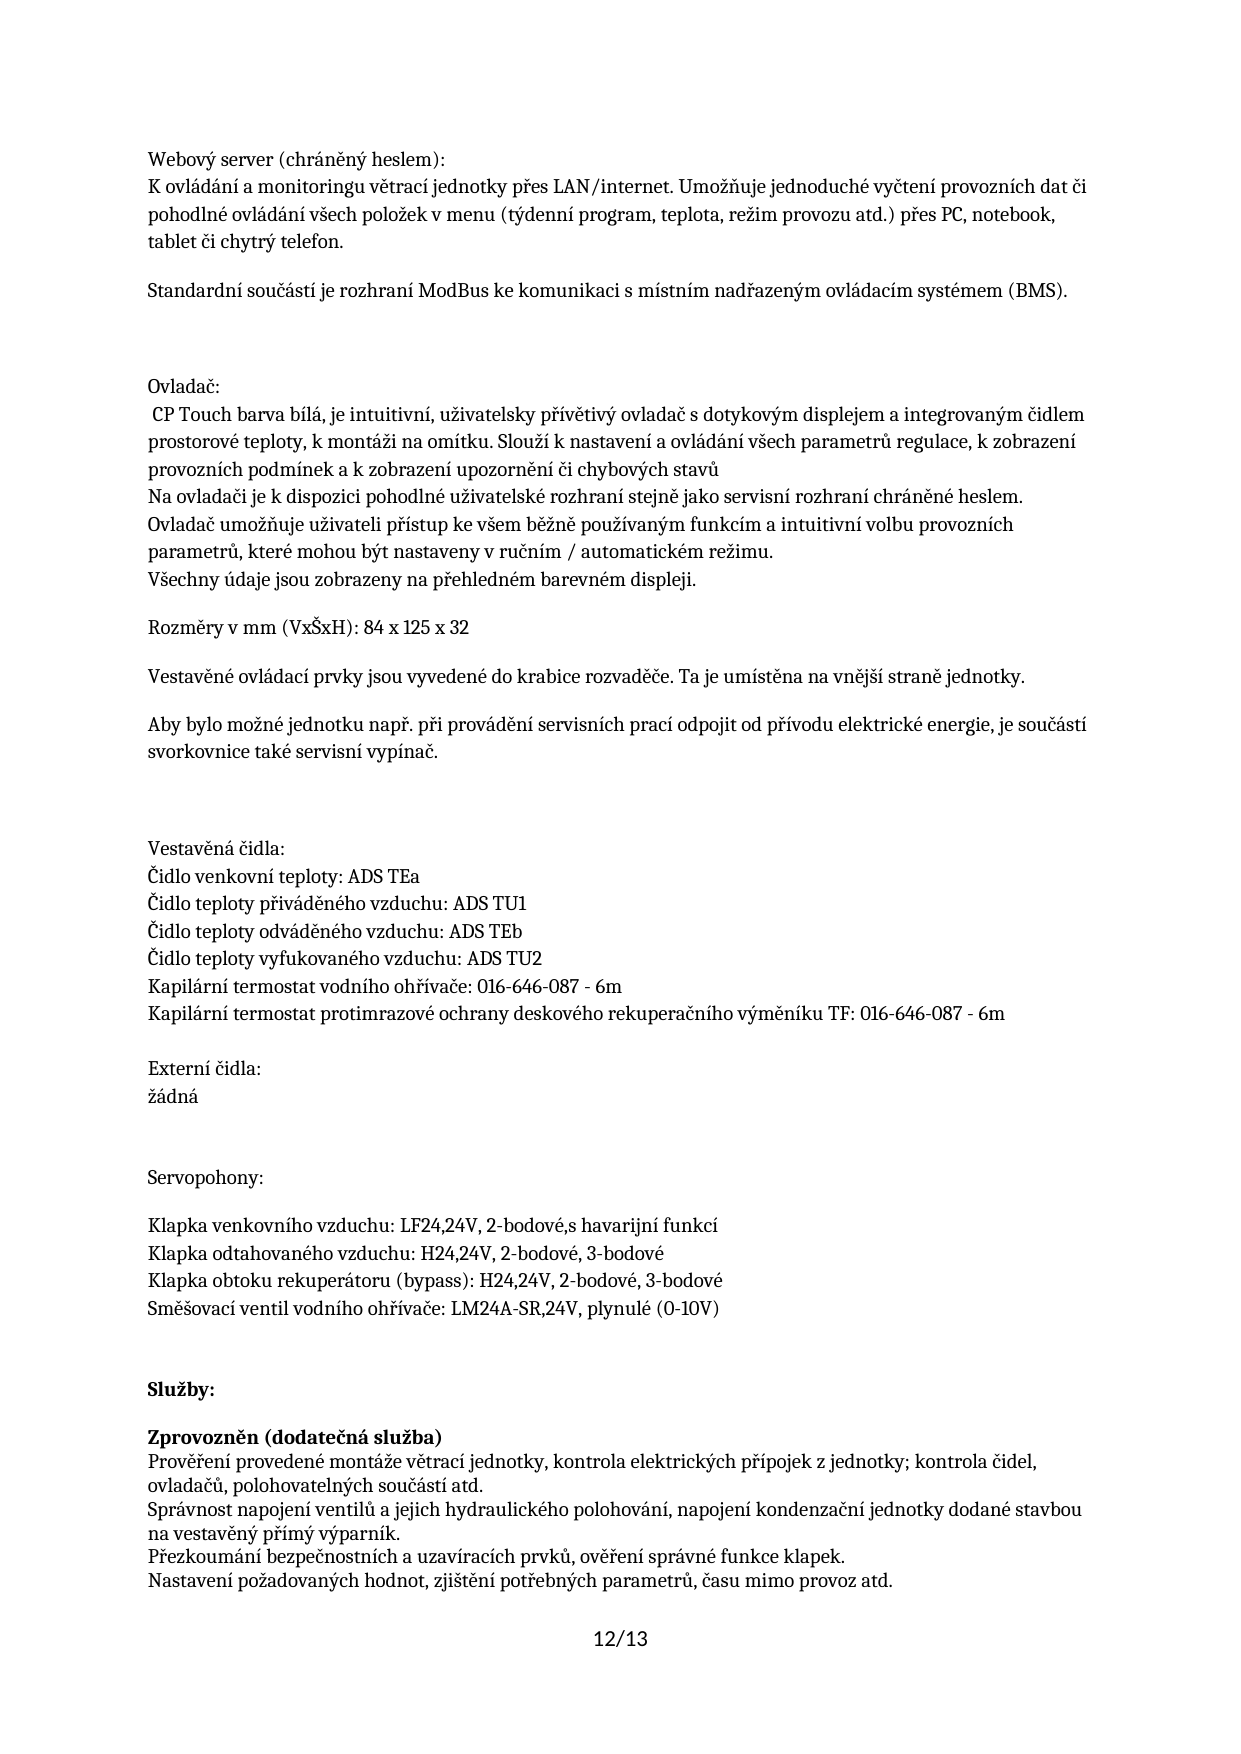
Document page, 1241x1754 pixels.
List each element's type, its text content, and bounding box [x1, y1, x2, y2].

text Vestavěná čidla: Čidlo venkovní teploty: ADS TEa Čidlo teploty přiváděného vzduchu: ADS TU1 Čidlo teploty odváděného vzduchu: ADS TEb Čidlo teploty vyfukovaného vzduchu: ADS TU2 Kapilární termostat vodního ohřívače: 016-646-087 - 6m Kapilární termostat protimrazové ochrany deskového rekuperačního výměníku TF: 016-646-087 - 6m Externí čidla: žádná [148, 837, 1093, 1140]
text Webový server (chráněný heslem): K ovládání a monitoringu větrací jednotky přes LAN/internet. Umožňuje jednoduché vyčtení provozních dat či pohodlné ovládání všech položek v menu (týdenní program, teplota, režim provozu atd.) přes PC, notebook, tablet či chytrý telefon. [148, 148, 1093, 254]
text Ovladač: CP Touch barva bílá, je intuitivní, uživatelsky přívětivý ovladač s dotykovým displejem a integrovaným čidlem prostorové teploty, k montáži na omítku. Slouží k nastavení a ovládání všech parametrů regulace, k zobrazení provozních podmínek a k zobrazení upozornění či chybových stavů Na ovladači je k dispozici pohodlné uživatelské rozhraní stejně jako servisní rozhraní chráněné heslem. Ovladač umožňuje uživateli přístup ke všem běžně používaným funkcím a intuitivní volbu provozních parametrů, které mohou být nastaveny v ručním / automatickém režimu. Všechny údaje jsou zobrazeny na přehledném barevném displeji. [148, 375, 1093, 592]
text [148, 1377, 1093, 1593]
text Servopohony: [148, 1165, 1093, 1189]
text Vestavěné ovládací prvky jsou vyvedené do krabice rozvaděče. Ta je umístěna na vnější straně jednotky. [148, 664, 1093, 688]
text Aby bylo možné jednotku např. při provádění servisních prací odpojit od přívodu elektrické energie, je součástí svorkovnice také servisní vypínač. [148, 713, 1093, 764]
text Standardní součástí je rozhraní ModBus ke komunikaci s místním nadřazeným ovládacím systémem (BMS). [148, 278, 1093, 302]
text Rozměry v mm (VxŠxH): 84 x 125 x 32 [148, 616, 1093, 640]
text Klapka venkovního vzduchu: LF24,24V, 2-bodové,s havarijní funkcí Klapka odtahovaného vzduchu: H24,24V, 2-bodové, 3-bodové Klapka obtoku rekuperátoru (bypass): H24,24V, 2-bodové, 3-bodové Směšovací ventil vodního ohřívače: LM24A-SR,24V, plynulé (0-10V) [148, 1214, 1093, 1352]
